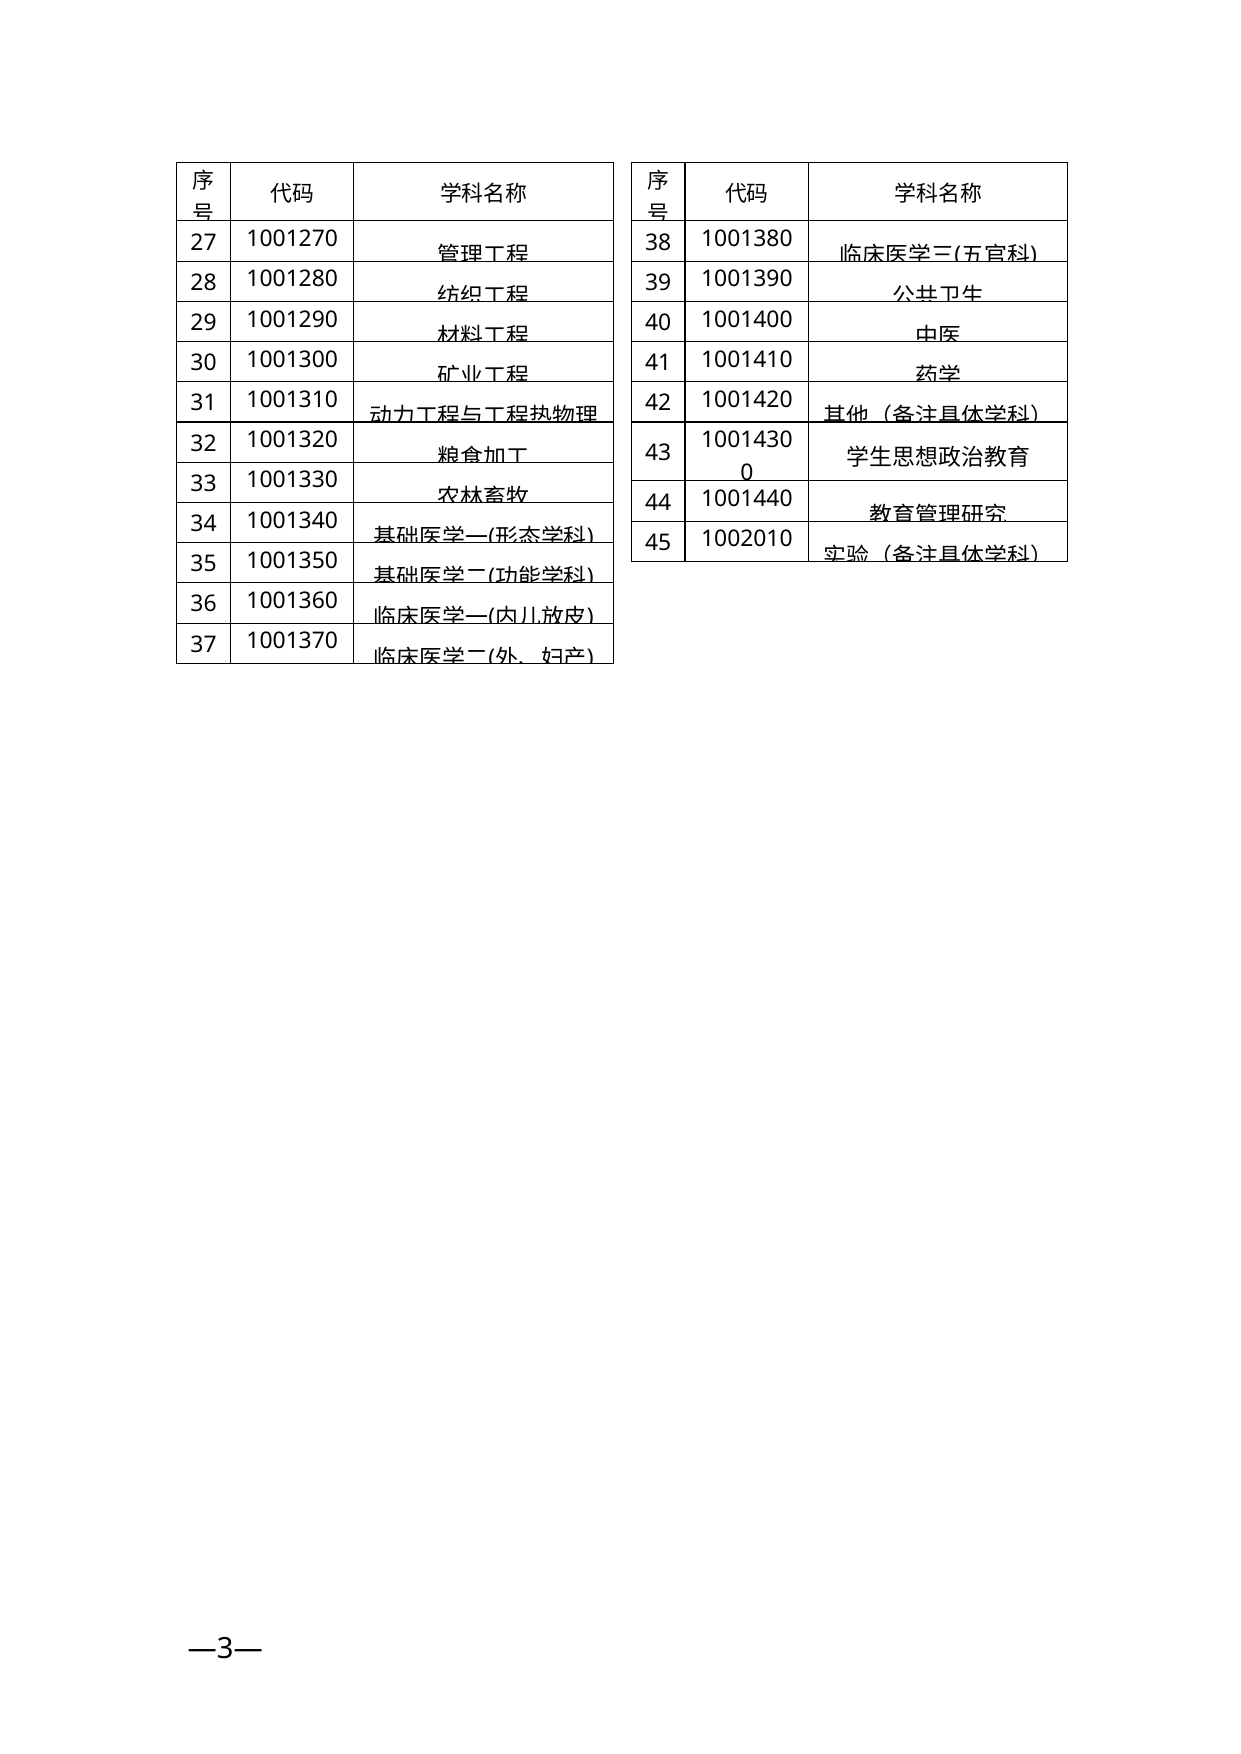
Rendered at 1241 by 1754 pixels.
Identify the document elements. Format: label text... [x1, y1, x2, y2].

table_header 序号 [177, 163, 230, 220]
table_cell 29 [177, 302, 230, 341]
table_cell 39 [632, 262, 684, 301]
table_cell 33 [177, 463, 230, 502]
table_cell 其他（备注具体学科） [809, 382, 1067, 421]
table_cell 10014100 [686, 342, 808, 381]
table_cell 学生思想政治教育 （限专职辅导员） [809, 423, 1067, 480]
table_cell 10013000 [231, 342, 353, 381]
table_cell 临床医学一(内儿放皮) [354, 583, 613, 622]
table_cell 粮食加工 [354, 423, 613, 462]
table_cell 10013100 [231, 382, 353, 421]
table_cell 10014000 [686, 302, 808, 341]
table_cell 34 [177, 503, 230, 542]
table_cell 41 [632, 342, 684, 381]
table_cell 27 [177, 221, 230, 261]
table_cell 31 [177, 382, 230, 421]
table_cell 45 [632, 522, 684, 561]
table_cell 40 [632, 302, 684, 341]
table_cell 矿业工程 [354, 342, 613, 381]
table_cell 28 [177, 262, 230, 301]
table_cell 10020100 [686, 522, 808, 561]
table_cell 37 [177, 624, 230, 663]
table_cell 10012800 [231, 262, 353, 301]
table_cell 10012900 [231, 302, 353, 341]
table_header 代码 [686, 163, 808, 220]
table_header 序号 [632, 163, 684, 220]
table_cell 10013500 [231, 543, 353, 582]
table_cell 10013600 [231, 583, 353, 622]
table_cell 实验（备注具体学科） [809, 522, 1067, 561]
table_cell 临床医学二(外、妇产) [354, 624, 613, 663]
table_cell 临床医学三(五官科) [809, 221, 1067, 261]
table_cell 基础医学二(功能学科) [354, 543, 613, 582]
table_cell 43 [632, 423, 684, 480]
table_cell 42 [632, 382, 684, 421]
table_header 代码 [231, 163, 353, 220]
table_cell 38 [632, 221, 684, 261]
table_cell 10014300 [686, 423, 808, 480]
table_cell 农林畜牧 [354, 463, 613, 502]
table_cell 10013400 [231, 503, 353, 542]
table_cell 教育管理研究 [809, 481, 1067, 521]
table_cell 32 [177, 423, 230, 462]
table_cell 44 [632, 481, 684, 521]
table_cell 10014200 [686, 382, 808, 421]
table_cell 10013700 [231, 624, 353, 663]
table_cell 材料工程 [354, 302, 613, 341]
table_cell 动力工程与工程热物理 [354, 382, 613, 421]
table_cell 10013300 [231, 463, 353, 502]
table_cell 基础医学一(形态学科) [354, 503, 613, 542]
table_header 学科名称 [354, 163, 613, 220]
table_cell 药学 [809, 342, 1067, 381]
table_cell 10013900 [686, 262, 808, 301]
table_cell 30 [177, 342, 230, 381]
table_cell 中医 [809, 302, 1067, 341]
table_cell 公共卫生 [809, 262, 1067, 301]
table_cell 管理工程 [354, 221, 613, 261]
table_cell 10014400 [686, 481, 808, 521]
table_cell 10012700 [231, 221, 353, 261]
table_cell 35 [177, 543, 230, 582]
table_cell 36 [177, 583, 230, 622]
table_cell 10013200 [231, 423, 353, 462]
table_cell 纺织工程 [354, 262, 613, 301]
table_header 学科名称 [809, 163, 1067, 220]
table_cell 10013800 [686, 221, 808, 261]
